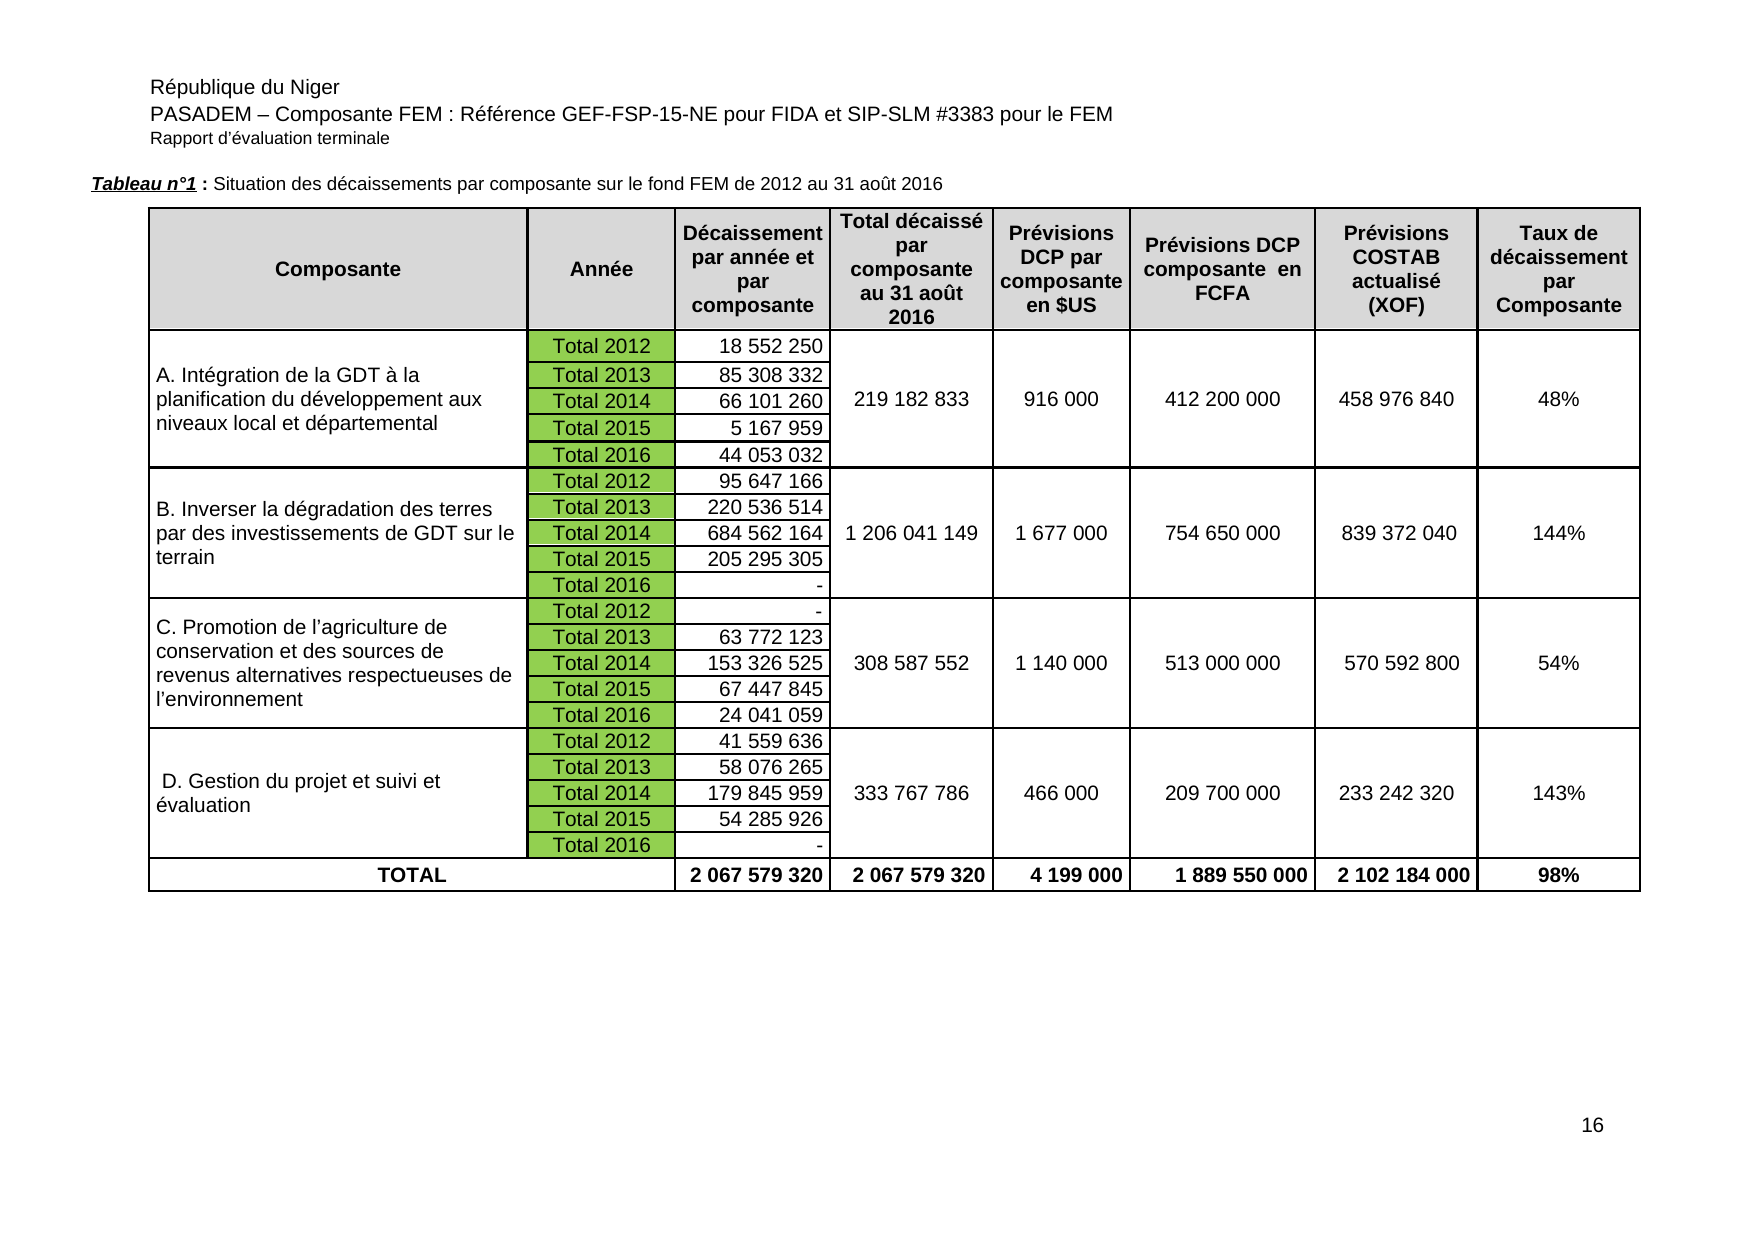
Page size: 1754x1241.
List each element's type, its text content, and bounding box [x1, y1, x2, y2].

table_cell Total 2015 [529, 677, 674, 701]
table_cell Total 2012 [529, 729, 674, 753]
table_cell 308 587 552 [831, 599, 992, 727]
table_cell 2 102 184 000 [1316, 859, 1476, 890]
table_cell Total 2012 [529, 331, 674, 361]
table_cell Total 2013 [529, 625, 674, 649]
table_cell 41 559 636 [676, 729, 829, 753]
table_header Décaissement par année et par composante [676, 209, 829, 328]
table_cell 54 285 926 [676, 807, 829, 831]
table_cell 570 592 800 [1316, 599, 1476, 727]
table_cell 48% [1479, 331, 1639, 466]
table_cell 2 067 579 320 [676, 859, 829, 890]
table_header Total décaissé par composante au 31 août 2016 [831, 209, 992, 328]
table_cell 63 772 123 [676, 625, 829, 649]
table_cell Total 2014 [529, 781, 674, 805]
table_cell 143% [1479, 729, 1639, 857]
table_cell 684 562 164 [676, 521, 829, 544]
table_cell Total 2013 [529, 495, 674, 518]
table_cell 2 067 579 320 [831, 859, 992, 890]
table_cell 219 182 833 [831, 331, 992, 466]
table_cell 85 308 332 [676, 363, 829, 387]
table_cell Total 2015 [529, 547, 674, 571]
table_cell 220 536 514 [676, 495, 829, 518]
table_cell B. Inverser la dégradation des terres par des investissements de GDT sur le terrain [150, 469, 526, 597]
table_cell 513 000 000 [1131, 599, 1314, 727]
table_cell Total 2012 [529, 599, 674, 623]
table_cell 412 200 000 [1131, 331, 1314, 466]
table_cell Total 2016 [529, 443, 674, 466]
table_header Année [529, 209, 674, 328]
table_cell 54% [1479, 599, 1639, 727]
table_cell - [676, 599, 829, 623]
table_cell 66 101 260 [676, 389, 829, 413]
table_cell 233 242 320 [1316, 729, 1476, 857]
table_cell 839 372 040 [1316, 469, 1476, 597]
table_cell 44 053 032 [676, 443, 829, 466]
table_cell 4 199 000 [994, 859, 1129, 890]
table_cell Total 2014 [529, 651, 674, 675]
table_cell Total 2013 [529, 363, 674, 387]
table_header Prévisions COSTAB actualisé (XOF) [1316, 209, 1476, 328]
table_cell 466 000 [994, 729, 1129, 857]
table_cell - [676, 833, 829, 857]
table_cell 153 326 525 [676, 651, 829, 675]
table_cell 24 041 059 [676, 703, 829, 727]
table_cell 58 076 265 [676, 755, 829, 779]
table_cell A. Intégration de la GDT à la planification du développement aux niveaux local et départemental [150, 331, 526, 466]
table_cell 179 845 959 [676, 781, 829, 805]
table_cell 458 976 840 [1316, 331, 1476, 466]
table_cell 1 677 000 [994, 469, 1129, 597]
table_cell Total 2016 [529, 703, 674, 727]
table_cell 144% [1479, 469, 1639, 597]
table_cell 1 140 000 [994, 599, 1129, 727]
table_cell Total 2013 [529, 755, 674, 779]
table_cell 754 650 000 [1131, 469, 1314, 597]
table_cell 209 700 000 [1131, 729, 1314, 857]
table_cell Total 2016 [529, 573, 674, 597]
table_cell - [676, 573, 829, 597]
table_cell Total 2016 [529, 833, 674, 857]
table_cell D. Gestion du projet et suivi et évaluation [150, 729, 526, 857]
table_cell 205 295 305 [676, 547, 829, 571]
table_cell 18 552 250 [676, 331, 829, 361]
table_header Prévisions DCP composante en FCFA [1131, 209, 1314, 328]
table_cell C. Promotion de l’agriculture de conservation et des sources de revenus alternatives respectueuses de l’environnement [150, 599, 526, 727]
text Tableau n°1 : Situation des décaissements par composante sur le fond FEM de 2012 au 31 août 2016 [91, 172, 1604, 194]
table_cell 1 206 041 149 [831, 469, 992, 597]
table_cell 1 889 550 000 [1131, 859, 1314, 890]
table_header Taux de décaissement par Composante [1479, 209, 1639, 328]
table_cell Total 2014 [529, 389, 674, 413]
table_cell 5 167 959 [676, 415, 829, 440]
table_cell 67 447 845 [676, 677, 829, 701]
table_cell TOTAL [150, 859, 674, 890]
table_cell Total 2014 [529, 521, 674, 544]
table_cell Total 2012 [529, 469, 674, 492]
table_header Composante [150, 209, 526, 328]
table_cell Total 2015 [529, 415, 674, 440]
table_cell 95 647 166 [676, 469, 829, 492]
table_header Prévisions DCP par composante en $US [994, 209, 1129, 328]
table_cell 98% [1479, 859, 1639, 890]
table_cell 916 000 [994, 331, 1129, 466]
table_cell Total 2015 [529, 807, 674, 831]
table_cell 333 767 786 [831, 729, 992, 857]
